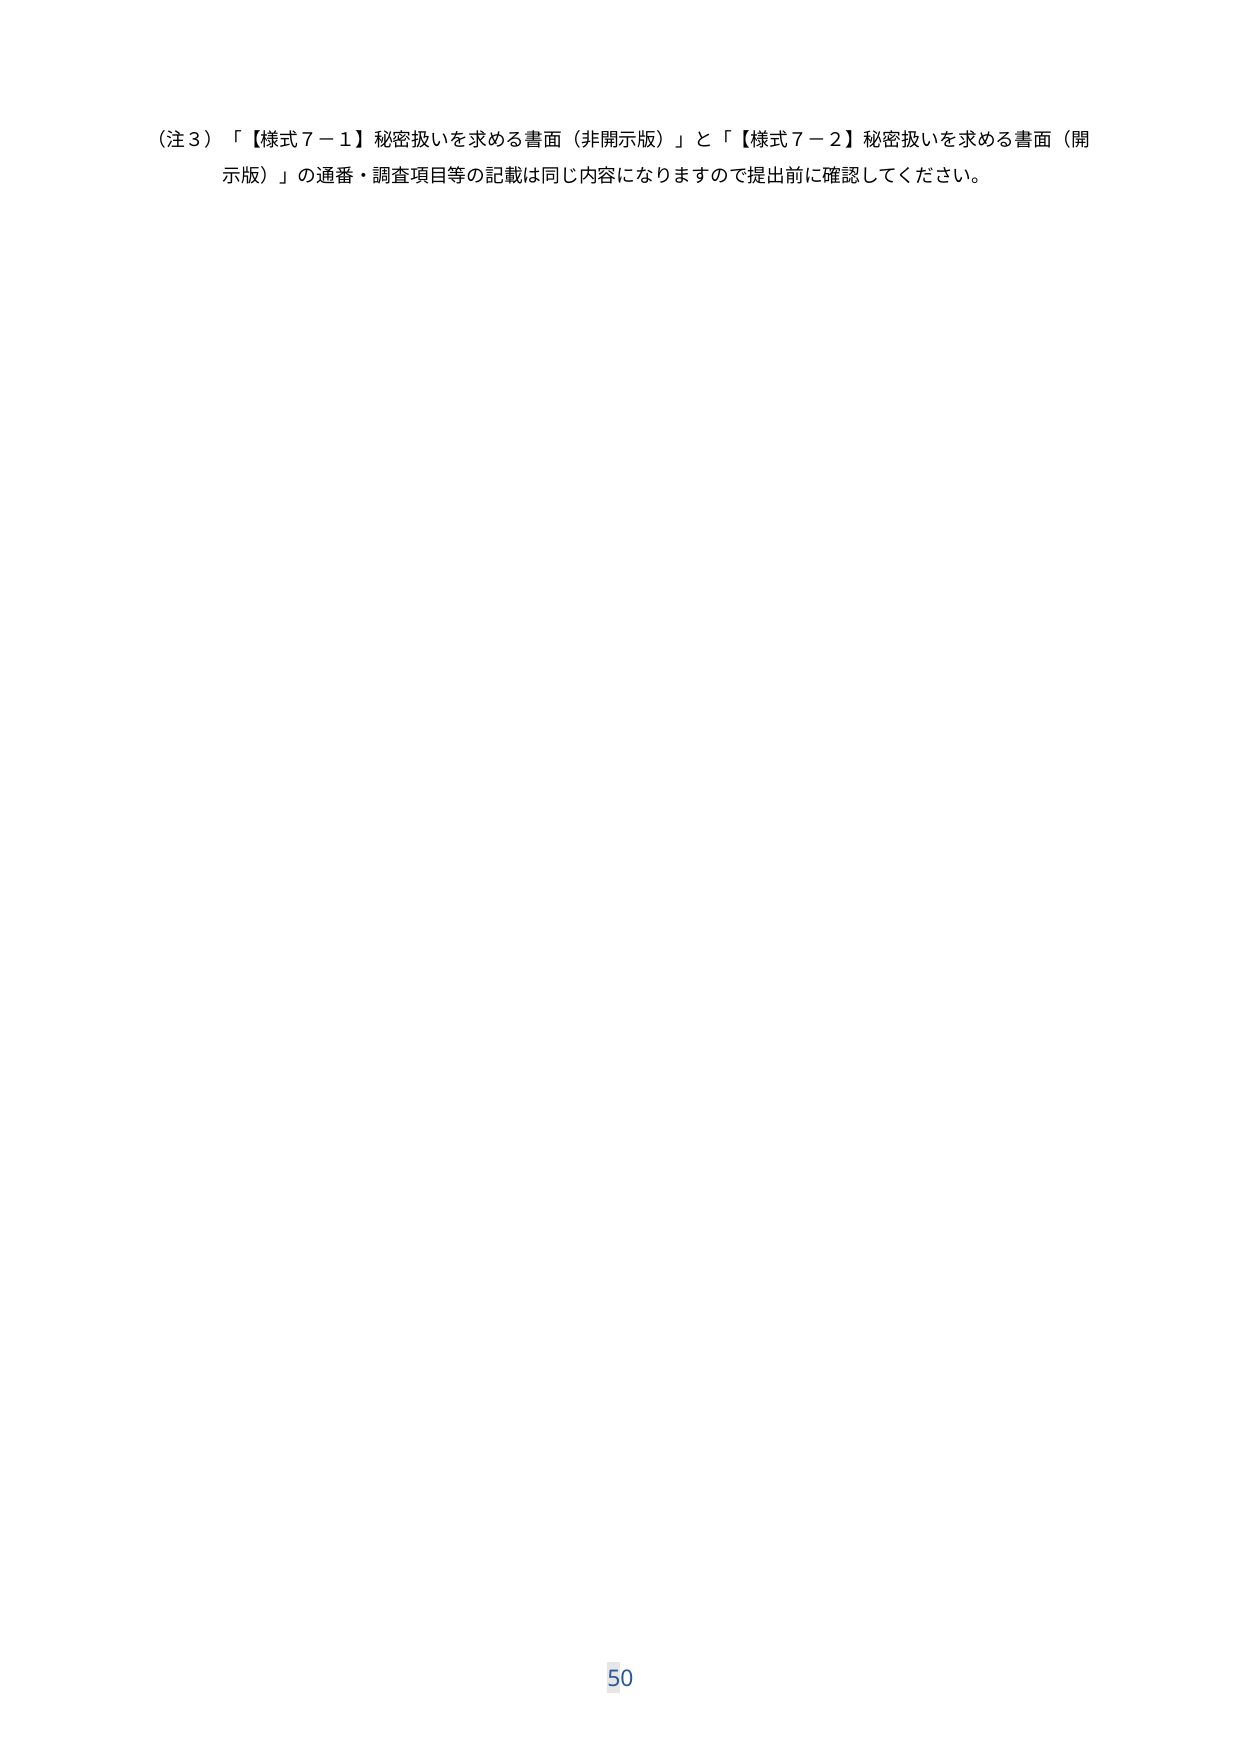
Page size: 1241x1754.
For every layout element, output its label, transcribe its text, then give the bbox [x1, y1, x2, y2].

list （注３）「【様式７－１】秘密扱いを求める書面（非開示版）」と「【様式７－２】秘密扱いを求める書面（開示版）」の通番・調査項目等の記載は同じ内容になりますので提出前に確認してください。 [148, 120, 1092, 192]
